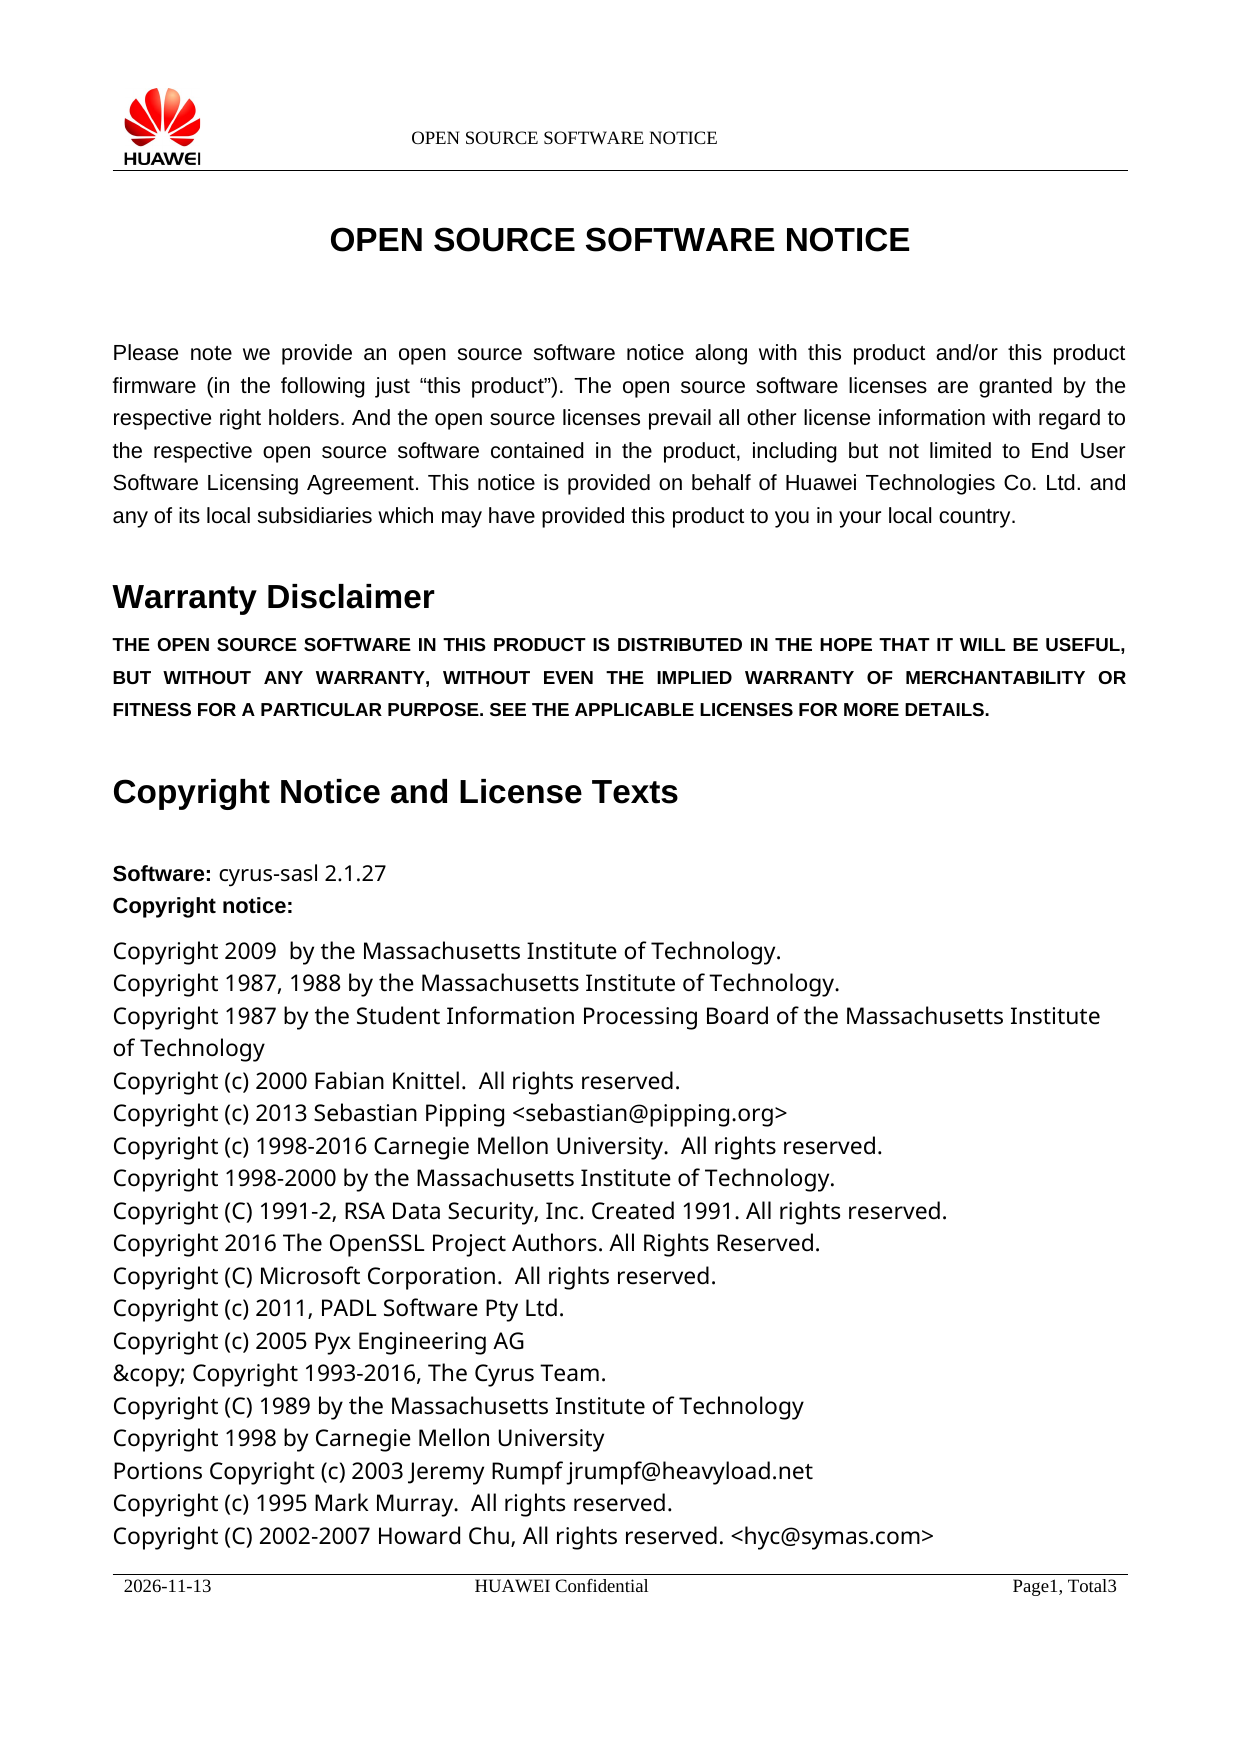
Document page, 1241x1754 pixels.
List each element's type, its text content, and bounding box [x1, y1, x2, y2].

text Copyright notice: [112, 889, 1128, 921]
text Copyright Notice and License Texts [112, 759, 1128, 824]
text OPEN SOURCE SOFTWARE NOTICE [112, 206, 1128, 271]
picture [124, 88, 201, 165]
title Software: cyrus-sasl 2.1.27 [112, 856, 1128, 889]
text Please note we provide an open source software notice along with this product and/or this product firmware (in the following just “this product”). The open source software licenses are granted by the respective right holders. And the open source licenses prevail all other license information with regard to the respective open source software contained in the product, including but not limited to End User Software Licensing Agreement. This notice is provided on behalf of Huawei Technologies Co. Ltd. and any of its local subsidiaries which may have provided this product to you in your local country. [112, 336, 1128, 531]
text Warranty Disclaimer [112, 564, 1128, 629]
text The open source software in this product is distributed in the hope that it will be useful, but WITHOUT ANY WARRANTY, without even the implied warranty of MERCHANTABILITY or FITNESS FOR A PARTICULAR PURPOSE. See the applicable licenses for more details. [112, 629, 1128, 726]
